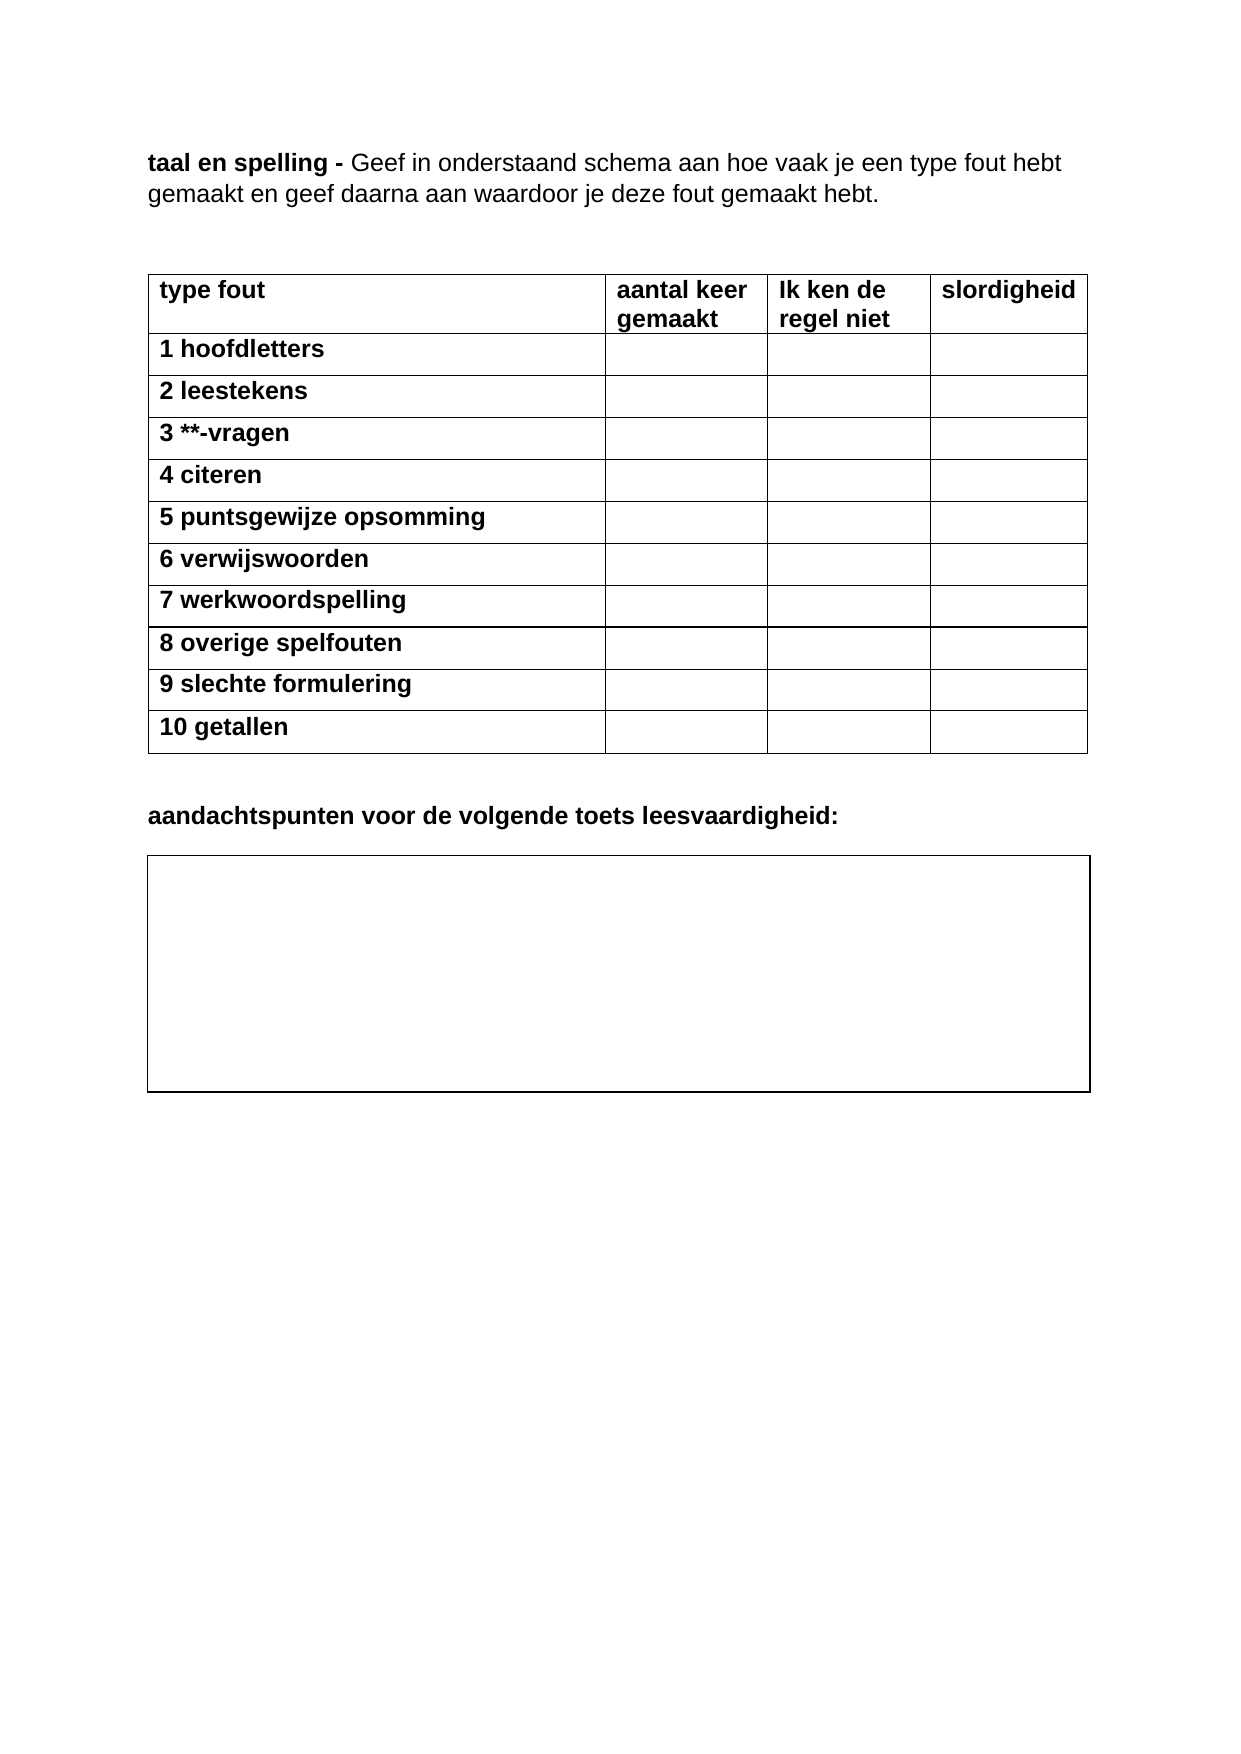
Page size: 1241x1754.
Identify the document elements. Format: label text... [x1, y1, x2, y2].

table_cell [931, 502, 1087, 542]
table_cell [768, 711, 930, 752]
table_cell [931, 334, 1087, 374]
table_cell [931, 711, 1087, 752]
table_cell 2 leestekens [149, 376, 605, 417]
table_cell 3 **-vragen [149, 418, 605, 458]
table_cell [768, 334, 930, 374]
table_cell 4 citeren [149, 460, 605, 501]
table_header Ik ken de regel niet [768, 275, 930, 333]
table_cell 8 overige spelfouten [149, 628, 605, 668]
table_cell [931, 418, 1087, 458]
table_cell [606, 376, 767, 417]
table_cell [768, 418, 930, 458]
table_cell 10 getallen [149, 711, 605, 752]
table_cell [931, 460, 1087, 501]
table_cell [606, 334, 767, 374]
table_header type fout [149, 275, 605, 333]
table_cell [606, 460, 767, 501]
table_cell 7 werkwoordspelling [149, 586, 605, 626]
table_cell [931, 670, 1087, 710]
table_cell 1 hoofdletters [149, 334, 605, 374]
text aandachtspunten voor de volgende toets leesvaardigheid: [148, 801, 1093, 830]
table_cell [606, 670, 767, 710]
table_cell [606, 418, 767, 458]
table_cell [606, 628, 767, 668]
text taal en spelling - Geef in onderstaand schema aan hoe vaak je een type fout hebt gemaakt en geef daarna aan waardoor je deze fout gemaakt hebt. [148, 148, 1093, 207]
table_cell 5 puntsgewijze opsomming [149, 502, 605, 542]
table_cell [768, 376, 930, 417]
table_header slordigheid [931, 275, 1087, 333]
table_cell [931, 628, 1087, 668]
table_cell [768, 460, 930, 501]
table_header aantal keer gemaakt [606, 275, 767, 333]
table_cell [606, 502, 767, 542]
table_cell [931, 586, 1087, 626]
table_cell [768, 502, 930, 542]
table_cell [606, 544, 767, 584]
table_cell [606, 586, 767, 626]
table_cell [768, 544, 930, 584]
table_cell [931, 544, 1087, 584]
table_cell [606, 711, 767, 752]
table_cell [768, 586, 930, 626]
table_cell 9 slechte formulering [149, 670, 605, 710]
table_cell 6 verwijswoorden [149, 544, 605, 584]
table_cell [931, 376, 1087, 417]
table_cell [768, 628, 930, 668]
table_cell [768, 670, 930, 710]
